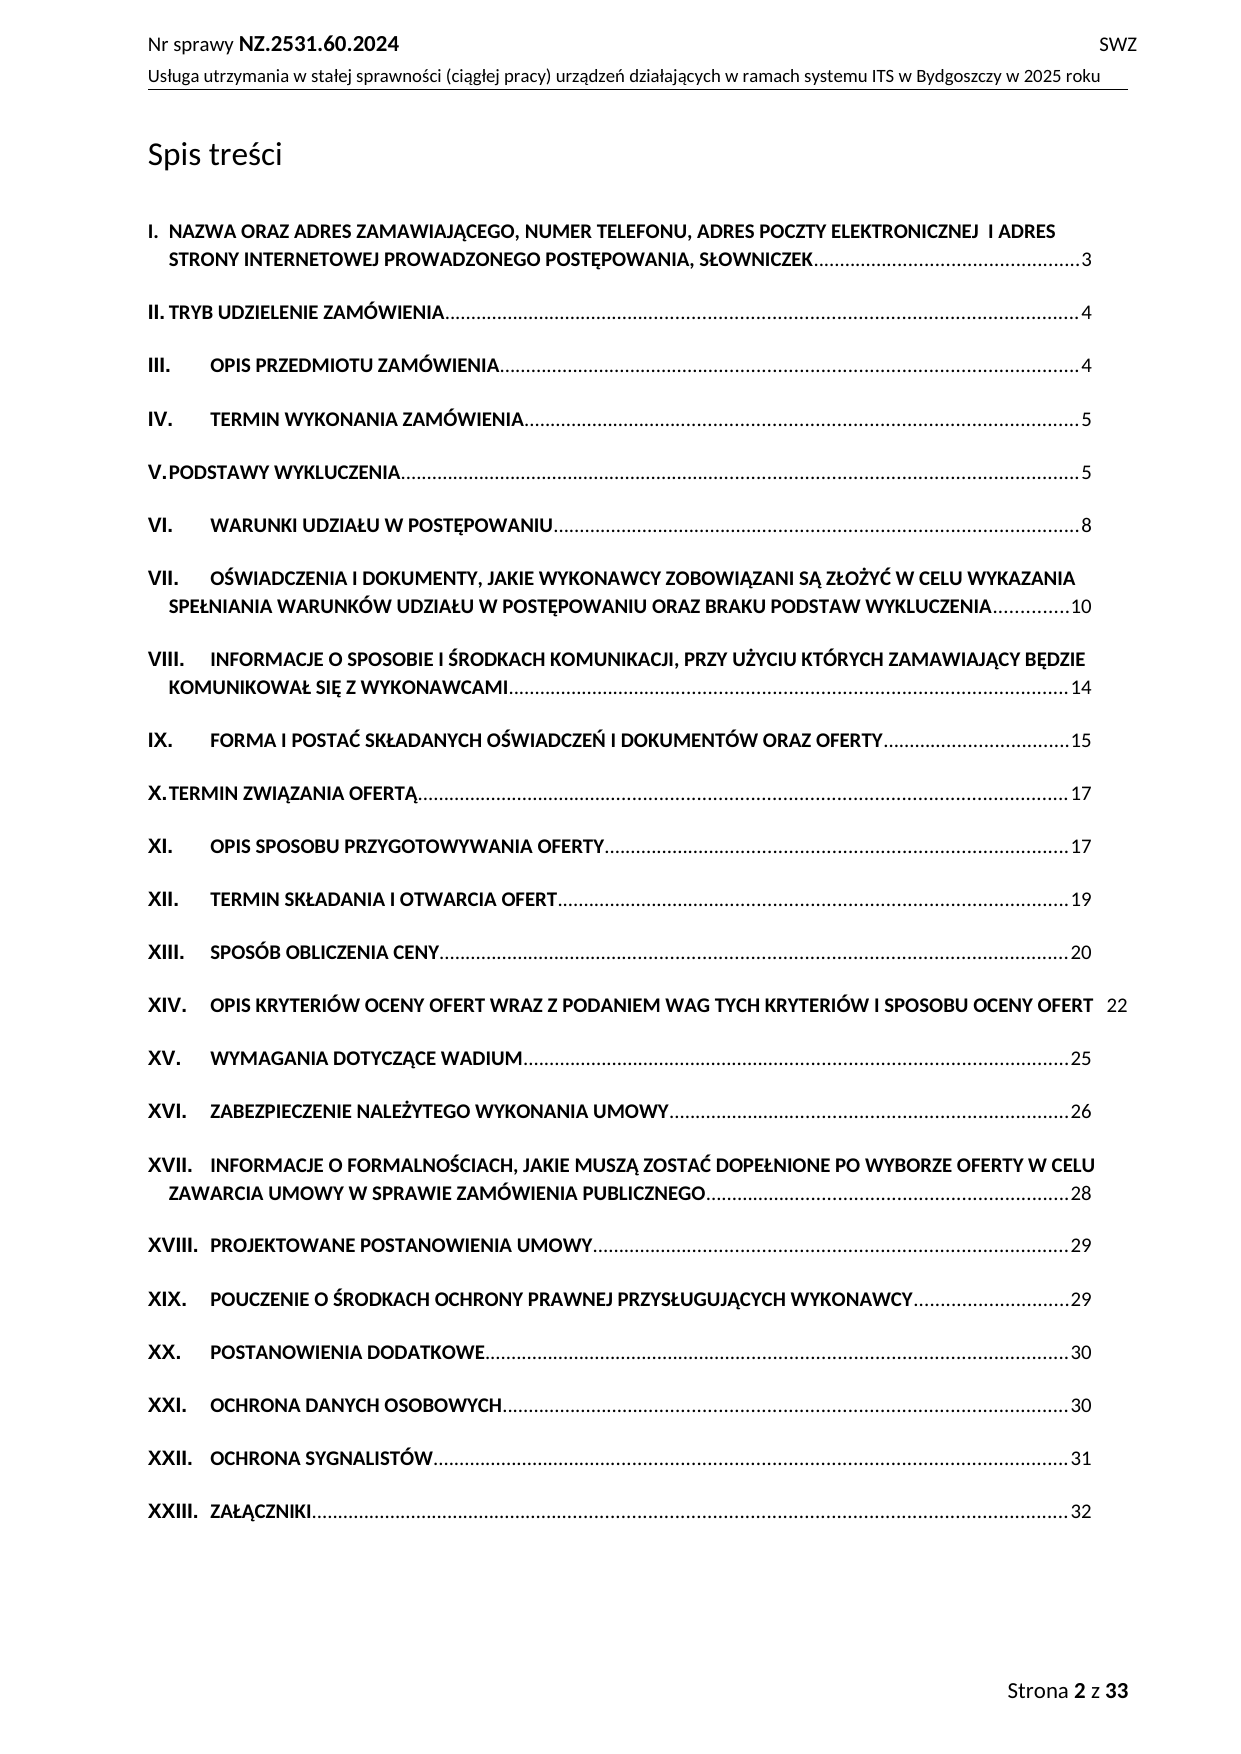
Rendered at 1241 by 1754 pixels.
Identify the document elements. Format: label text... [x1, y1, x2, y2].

text XXIII. ZAŁĄCZNIKI 32 [148, 1498, 1128, 1524]
text II. TRYB UDZIELENIE ZAMÓWIENIA 4 [148, 299, 1128, 325]
subtitle Spis treści [148, 133, 1128, 173]
text X. TERMIN ZWIĄZANIA OFERTĄ 17 [148, 780, 1128, 805]
text IV. TERMIN WYKONANIA ZAMÓWIENIA 5 [148, 406, 1128, 431]
text XI. OPIS SPOSOBU PRZYGOTOWYWANIA OFERTY 17 [148, 833, 1128, 858]
text XIX. POUCZENIE O ŚRODKACH OCHRONY PRAWNEJ PRZYSŁUGUJĄCYCH WYKONAWCY 29 [148, 1286, 1128, 1311]
text XV. WYMAGANIA DOTYCZĄCE WADIUM 25 [148, 1046, 1128, 1071]
text VI. WARUNKI UDZIAŁU W POSTĘPOWANIU 8 [148, 512, 1128, 537]
text VIII. INFORMACJE O SPOSOBIE I ŚRODKACH KOMUNIKACJI, PRZY UŻYCIU KTÓRYCH ZAMAWIAJĄCY BĘDZIE KOMUNIKOWAŁ SIĘ Z WYKONAWCAMI 14 [148, 646, 1128, 699]
text IX. FORMA I POSTAĆ SKŁADANYCH OŚWIADCZEŃ I DOKUMENTÓW ORAZ OFERTY 15 [148, 727, 1128, 752]
text XIV. OPIS KRYTERIÓW OCENY OFERT WRAZ Z PODANIEM WAG TYCH KRYTERIÓW I SPOSOBU OCENY OFERT 22 [148, 992, 1128, 1018]
text XXI. OCHRONA DANYCH OSOBOWYCH 30 [148, 1392, 1128, 1417]
text XX. POSTANOWIENIA DODATKOWE 30 [148, 1339, 1128, 1364]
text XVII. INFORMACJE O FORMALNOŚCIACH, JAKIE MUSZĄ ZOSTAĆ DOPEŁNIONE PO WYBORZE OFERTY W CELU ZAWARCIA UMOWY W SPRAWIE ZAMÓWIENIA PUBLICZNEGO 28 [148, 1152, 1128, 1205]
text I. NAZWA ORAZ ADRES ZAMAWIAJĄCEGO, NUMER TELEFONU, ADRES POCZTY ELEKTRONICZNEJ I ADRES STRONY INTERNETOWEJ PROWADZONEGO POSTĘPOWANIA, SŁOWNICZEK 3 [148, 219, 1128, 272]
text XII. TERMIN SKŁADANIA I OTWARCIA OFERT 19 [148, 886, 1128, 912]
text XVIII. PROJEKTOWANE POSTANOWIENIA UMOWY 29 [148, 1233, 1128, 1258]
text III. OPIS PRZEDMIOTU ZAMÓWIENIA 4 [148, 353, 1128, 378]
text XXII. OCHRONA SYGNALISTÓW 31 [148, 1445, 1128, 1471]
text V. PODSTAWY WYKLUCZENIA 5 [148, 459, 1128, 484]
text XVI. ZABEZPIECZENIE NALEŻYTEGO WYKONANIA UMOWY 26 [148, 1099, 1128, 1124]
text XIII. SPOSÓB OBLICZENIA CENY 20 [148, 939, 1128, 965]
text VII. OŚWIADCZENIA I DOKUMENTY, JAKIE WYKONAWCY ZOBOWIĄZANI SĄ ZŁOŻYĆ W CELU WYKAZANIA SPEŁNIANIA WARUNKÓW UDZIAŁU W POSTĘPOWANIU ORAZ BRAKU PODSTAW WYKLUCZENIA 10 [148, 565, 1128, 618]
